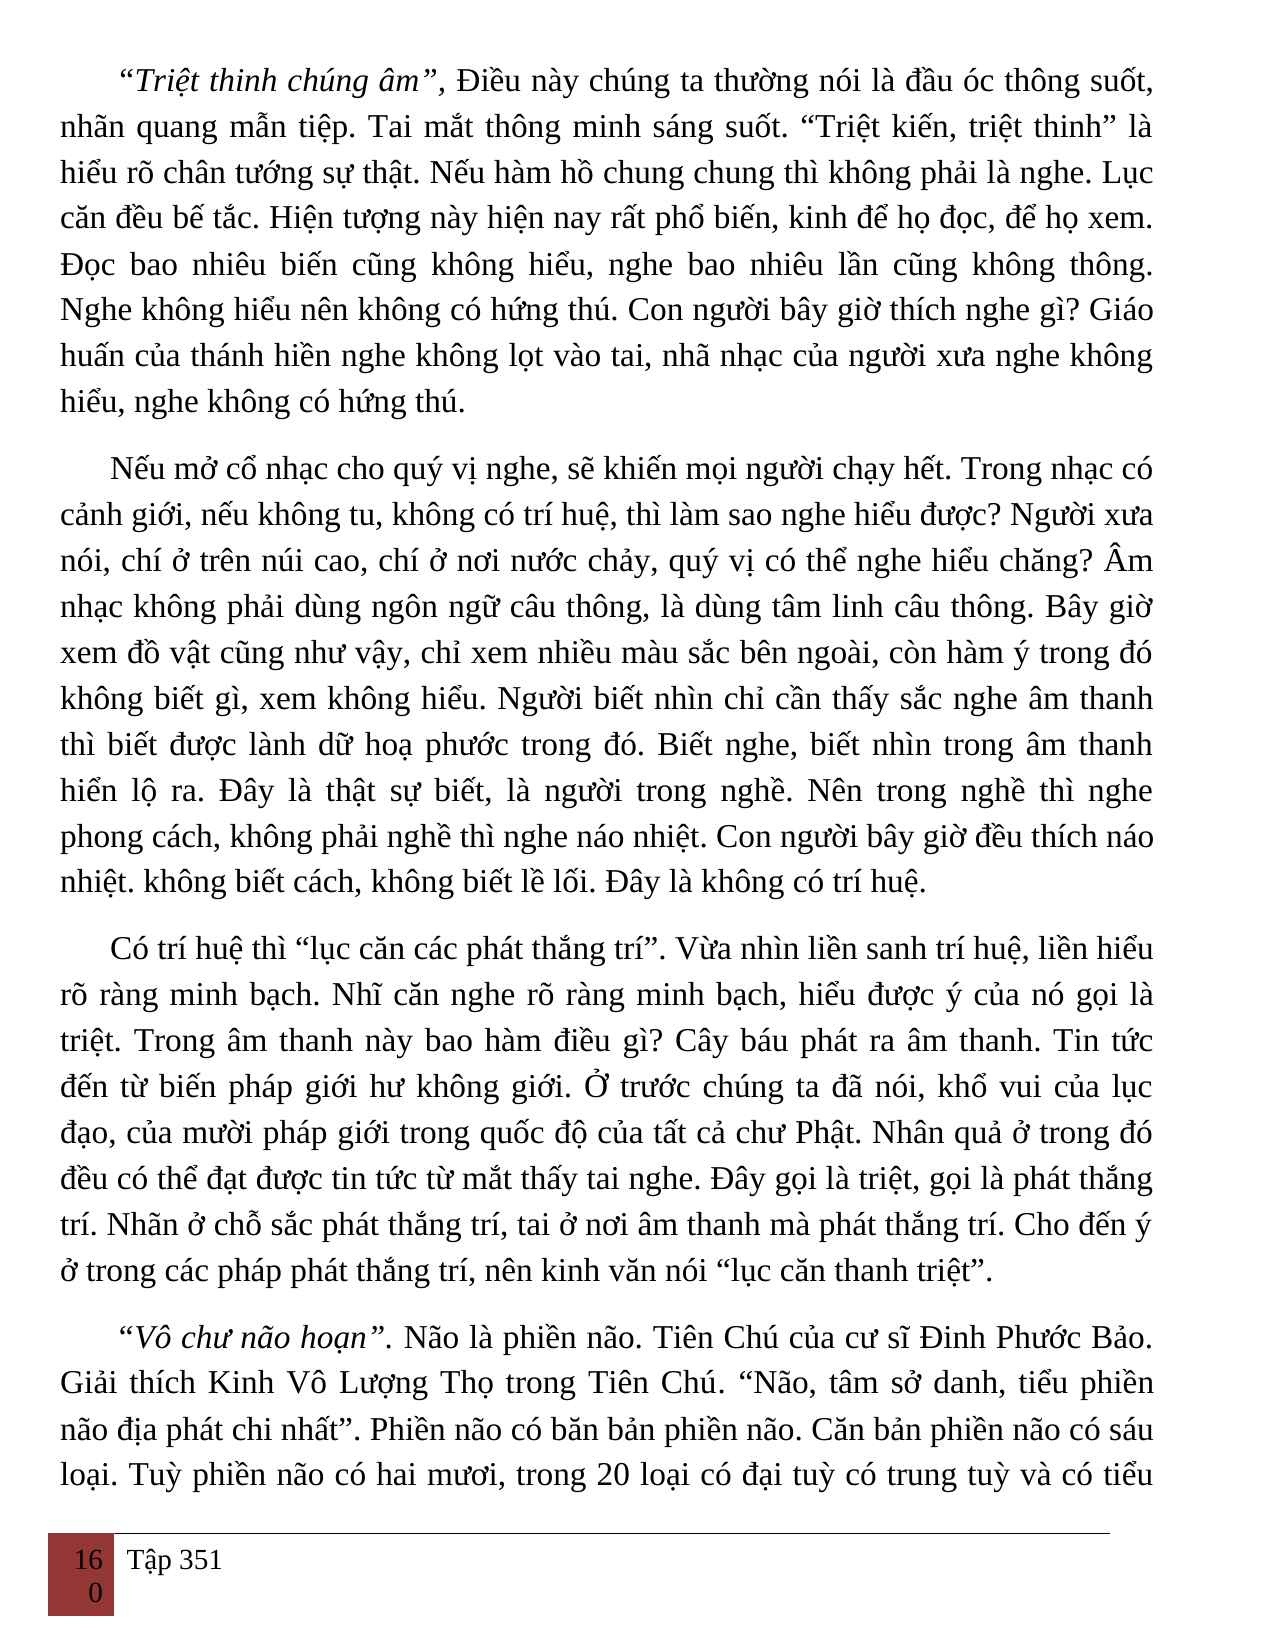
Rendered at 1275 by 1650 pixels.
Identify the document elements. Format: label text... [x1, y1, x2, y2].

text Có trí huệ thì “lục căn các phát thắng trí”. Vừa nhìn liền sanh trí huệ, liền hiểu rõ ràng minh bạch. Nhĩ căn nghe rõ ràng minh bạch, hiểu được ý của nó gọi là triệt. Trong âm thanh này bao hàm điều gì? Cây báu phát ra âm thanh. Tin tức đến từ biến pháp giới hư không giới. Ở trước chúng ta đã nói, khổ vui của lục đạo, của mười pháp giới trong quốc độ của tất cả chư Phật. Nhân quả ở trong đó đều có thể đạt được tin tức từ mắt thấy tai nghe. Đây gọi là triệt, gọi là phát thắng trí. Nhãn ở chỗ sắc phát thắng trí, tai ở nơi âm thanh mà phát thắng trí. Cho đến ý ở trong các pháp phát thắng trí, nên kinh văn nói “lục căn thanh triệt”. [60, 928, 1155, 1288]
text Nếu mở cổ nhạc cho quý vị nghe, sẽ khiến mọi người chạy hết. Trong nhạc có cảnh giới, nếu không tu, không có trí huệ, thì làm sao nghe hiểu được? Người xưa nói, chí ở trên núi cao, chí ở nơi nước chảy, quý vị có thể nghe hiểu chăng? Âm nhạc không phải dùng ngôn ngữ câu thông, là dùng tâm linh câu thông. Bây giờ xem đồ vật cũng như vậy, chỉ xem nhiều màu sắc bên ngoài, còn hàm ý trong đó không biết gì, xem không hiểu. Người biết nhìn chỉ cần thấy sắc nghe âm thanh thì biết được lành dữ hoạ phước trong đó. Biết nghe, biết nhìn trong âm thanh hiển lộ ra. Đây là thật sự biết, là người trong nghề. Nên trong nghề thì nghe phong cách, không phải nghề thì nghe náo nhiệt. Con người bây giờ đều thích náo nhiệt. không biết cách, không biết lề lối. Đây là không có trí huệ. [60, 448, 1155, 900]
text “Triệt thinh chúng âm”, Điều này chúng ta thường nói là đầu óc thông suốt, nhãn quang mẫn tiệp. Tai mắt thông minh sáng suốt. “Triệt kiến, triệt thinh” là hiểu rõ chân tướng sự thật. Nếu hàm hồ chung chung thì không phải là nghe. Lục căn đều bế tắc. Hiện tượng này hiện nay rất phổ biến, kinh để họ đọc, để họ xem. Đọc bao nhiêu biến cũng không hiểu, nghe bao nhiêu lần cũng không thông. Nghe không hiểu nên không có hứng thú. Con người bây giờ thích nghe gì? Giáo huấn của thánh hiền nghe không lọt vào tai, nhã nhạc của người xưa nghe không hiểu, nghe không có hứng thú. [60, 60, 1155, 420]
